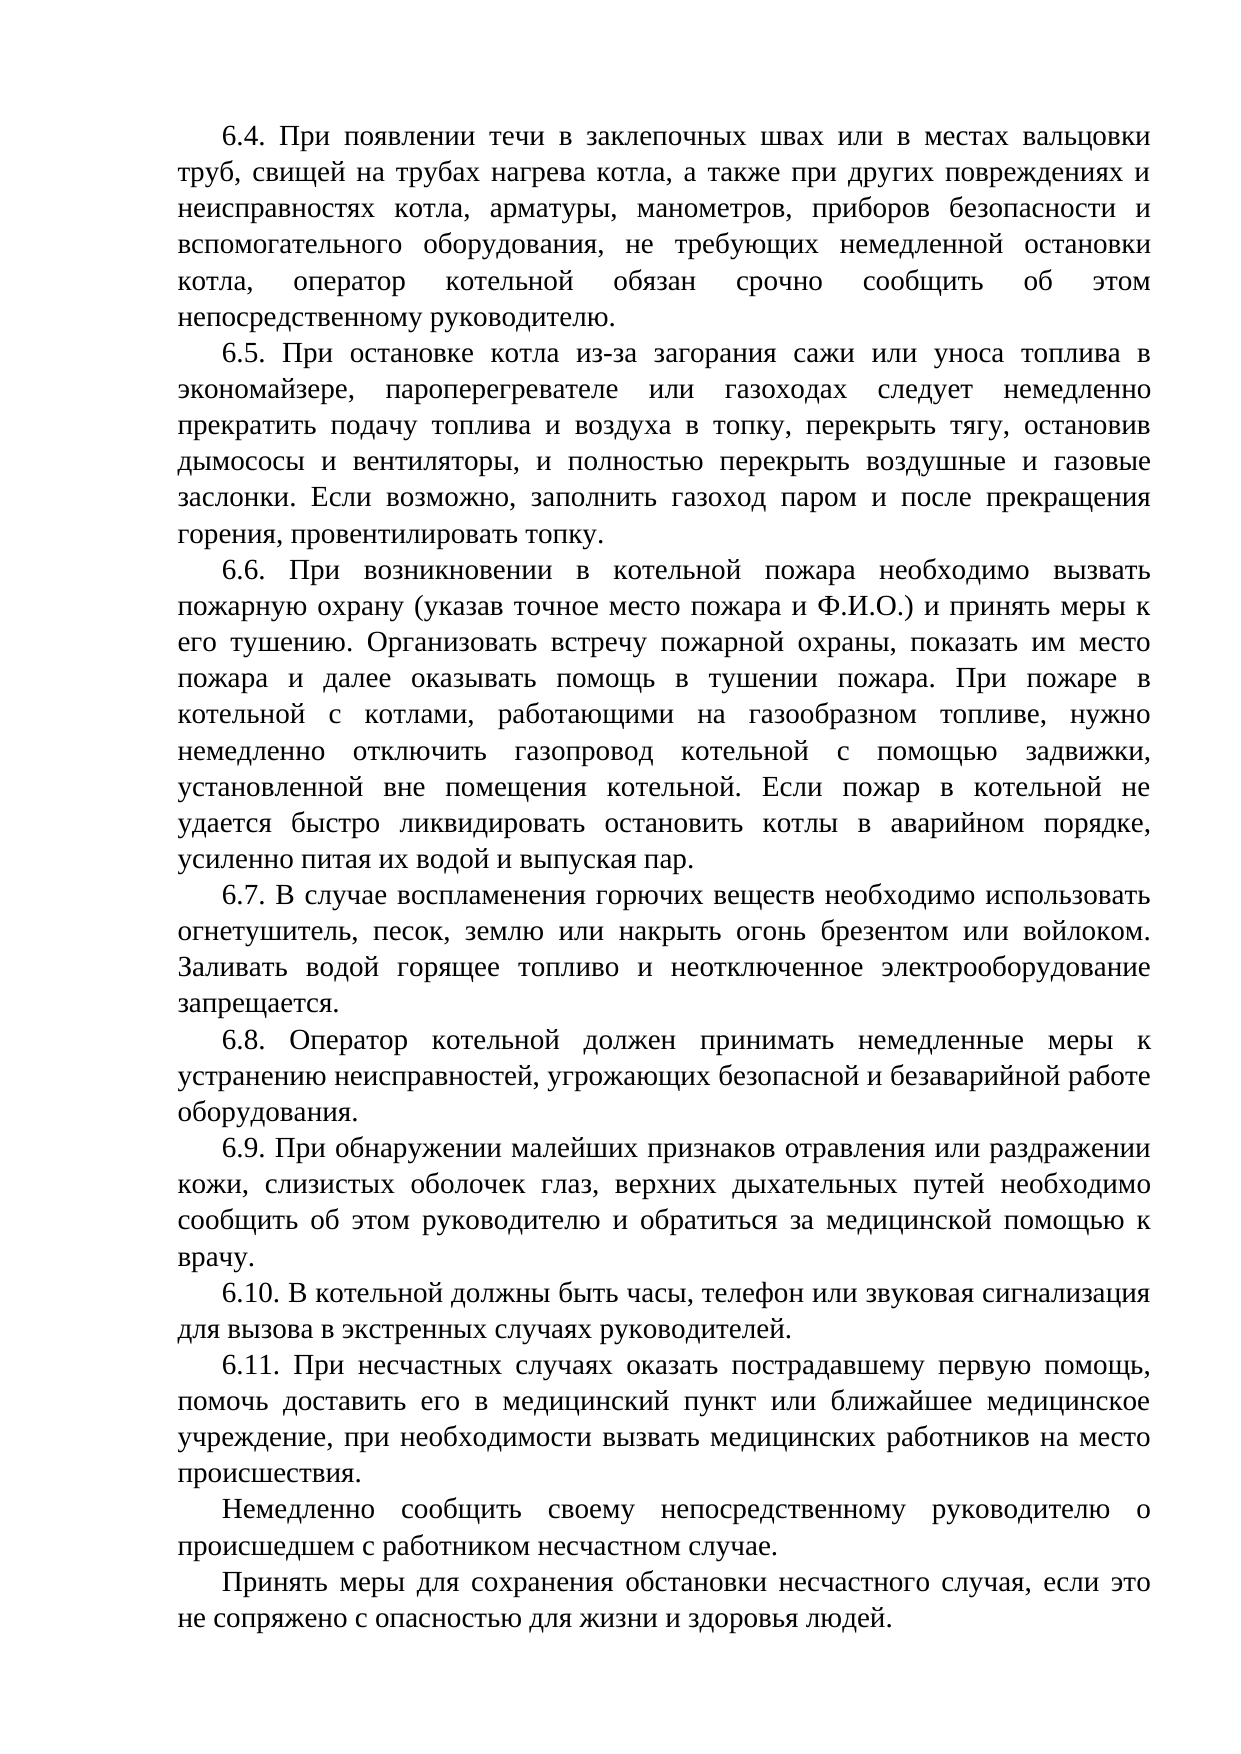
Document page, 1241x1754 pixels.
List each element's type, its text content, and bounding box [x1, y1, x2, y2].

text 6.4. При появлении течи в заклепочных швах или в местах вальцовки труб, свищей на трубах нагрева котла, а также при других повреждениях и неисправностях котла, арматуры, манометров, приборов безопасности и вспомогательного оборудования, не требующих немедленной остановки котла, оператор котельной обязан срочно сообщить об этом непосредственному руководителю. [177, 118, 1152, 332]
text 6.7. В случае воспламенения горючих веществ необходимо использовать огнетушитель, песок, землю или накрыть огонь брезентом или войлоком. Заливать водой горящее топливо и неотключенное электрооборудование запрещается. [177, 877, 1152, 1019]
text 6.9. При обнаружении малейших признаков отравления или раздражении кожи, слизистых оболочек глаз, верхних дыхательных путей необходимо сообщить об этом руководителю и обратиться за медицинской помощью к врачу. [177, 1130, 1152, 1272]
text 6.6. При возникновении в котельной пожара необходимо вызвать пожарную охрану (указав точное место пожара и Ф.И.О.) и принять меры к его тушению. Организовать встречу пожарной охраны, показать им место пожара и далее оказывать помощь в тушении пожара. При пожаре в котельной с котлами, работающими на газообразном топливе, нужно немедленно отключить газопровод котельной с помощью задвижки, установленной вне помещения котельной. Если пожар в котельной не удается быстро ликвидировать остановить котлы в аварийном порядке, усиленно питая их водой и выпуская пар. [177, 552, 1152, 874]
text 6.10. В котельной должны быть часы, телефон или звуковая сигнализация для вызова в экстренных случаях руководителей. [177, 1275, 1152, 1344]
text 6.8. Оператор котельной должен принимать немедленные меры к устранению неисправностей, угрожающих безопасной и безаварийной работе оборудования. [177, 1022, 1152, 1128]
text Принять меры для сохранения обстановки несчастного случая, если это не сопряжено с опасностью для жизни и здоровья людей. [177, 1564, 1152, 1634]
text 6.11. При несчастных случаях оказать пострадавшему первую помощь, помочь доставить его в медицинский пункт или ближайшее медицинское учреждение, при необходимости вызвать медицинских работников на место происшествия. [177, 1347, 1152, 1489]
text 6.5. При остановке котла из-за загорания сажи или уноса топлива в экономайзере, пароперегревателе или газоходах следует немедленно прекратить подачу топлива и воздуха в топку, перекрыть тягу, остановив дымососы и вентиляторы, и полностью перекрыть воздушные и газовые заслонки. Если возможно, заполнить газоход паром и после прекращения горения, провентилировать топку. [177, 335, 1152, 549]
text Немедленно сообщить своему непосредственному руководителю о происшедшем с работником несчастном случае. [177, 1492, 1152, 1561]
